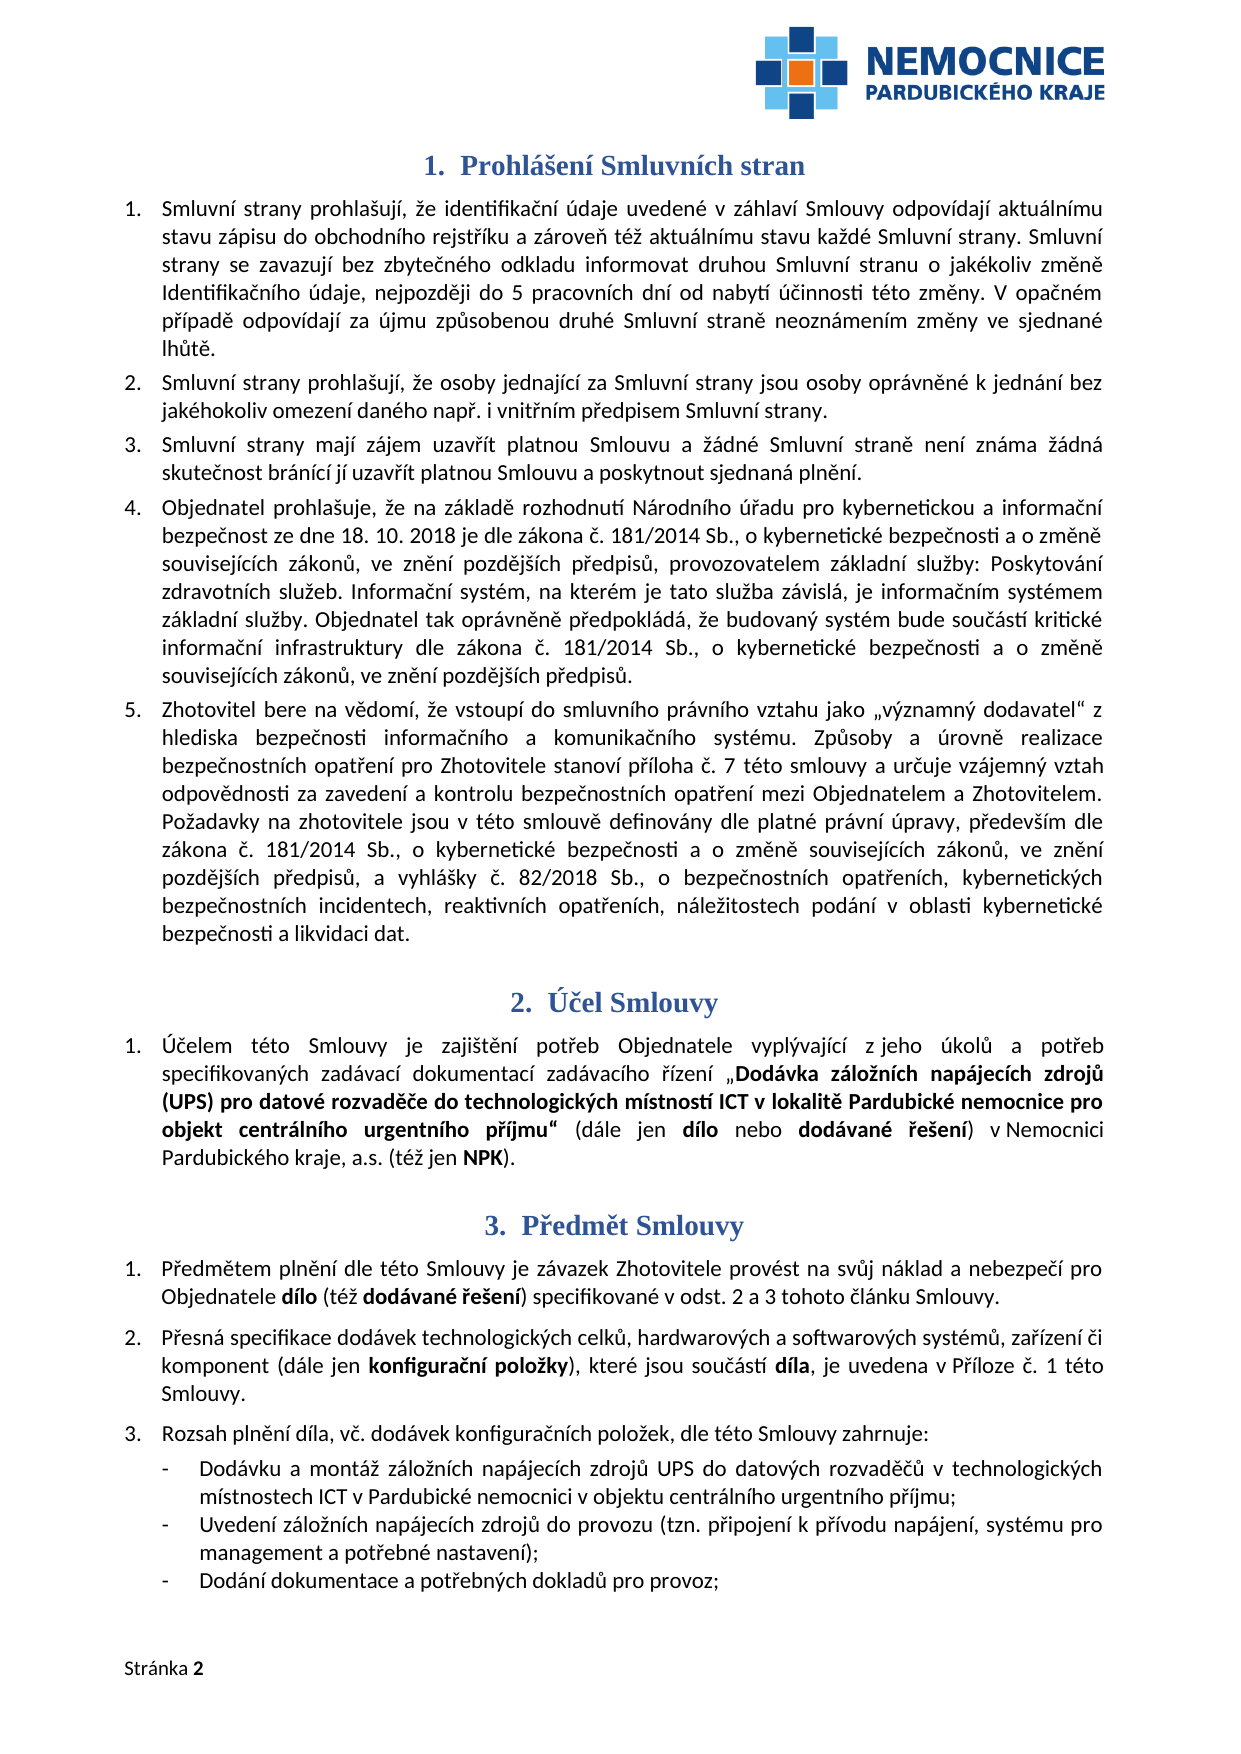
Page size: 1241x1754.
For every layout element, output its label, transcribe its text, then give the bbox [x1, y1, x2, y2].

picture [754, 25, 1105, 120]
list Smluvní strany mají zájem uzavřít platnou Smlouvu a žádné Smluvní straně není známa žádná skutečnost bránící jí uzavřít platnou Smlouvu a poskytnout sjednaná plnění. [124, 430, 1104, 486]
list Účelem této Smlouvy je zajištění potřeb Objednatele vyplývající z jeho úkolů a potřeb specifikovaných zadávací dokumentací zadávacího řízení „Dodávka záložních napájecích zdrojů (UPS) pro datové rozvaděče do technologických místností ICT v lokalitě Pardubické nemocnice pro objekt centrálního urgentního příjmu“ (dále jen dílo nebo dodávané řešení) v Nemocnici Pardubického kraje, a.s. (též jen NPK). [124, 1031, 1104, 1171]
list Uvedení záložních napájecích zdrojů do provozu (tzn. připojení k přívodu napájení, systému pro management a potřebné nastavení); [162, 1510, 1104, 1566]
list Zhotovitel bere na vědomí, že vstoupí do smluvního právního vztahu jako „významný dodavatel“ z hlediska bezpečnosti informačního a komunikačního systému. Způsoby a úrovně realizace bezpečnostních opatření pro Zhotovitele stanoví příloha č. 7 této smlouvy a určuje vzájemný vztah odpovědnosti za zavedení a kontrolu bezpečnostních opatření mezi Objednatelem a Zhotovitelem. Požadavky na zhotovitele jsou v této smlouvě definovány dle platné právní úpravy, především dle zákona č. 181/2014 Sb., o kybernetické bezpečnosti a o změně souvisejících zákonů, ve znění pozdějších předpisů, a vyhlášky č. 82/2018 Sb., o bezpečnostních opatřeních, kybernetických bezpečnostních incidentech, reaktivních opatřeních, náležitostech podání v oblasti kybernetické bezpečnosti a likvidaci dat. [124, 695, 1104, 947]
list Předmětem plnění dle této Smlouvy je závazek Zhotovitele provést na svůj náklad a nebezpečí pro Objednatele dílo (též dodávané řešení) specifikované v odst. 2 a 3 tohoto článku Smlouvy. [124, 1254, 1104, 1311]
list Objednatel prohlašuje, že na základě rozhodnutí Národního úřadu pro kybernetickou a informační bezpečnost ze dne 18. 10. 2018 je dle zákona č. 181/2014 Sb., o kybernetické bezpečnosti a o změně souvisejících zákonů, ve znění pozdějších předpisů, provozovatelem základní služby: Poskytování zdravotních služeb. Informační systém, na kterém je tato služba závislá, je informačním systémem základní služby. Objednatel tak oprávněně předpokládá, že budovaný systém bude součástí kritické informační infrastruktury dle zákona č. 181/2014 Sb., o kybernetické bezpečnosti a o změně souvisejících zákonů, ve znění pozdějších předpisů. [124, 493, 1104, 689]
subtitle Prohlášení Smluvních stran [124, 148, 1104, 181]
list Dodávku a montáž záložních napájecích zdrojů UPS do datových rozvaděčů v technologických místnostech ICT v Pardubické nemocnici v objektu centrálního urgentního příjmu; [162, 1454, 1104, 1510]
subtitle Účel Smlouvy [124, 985, 1104, 1018]
subtitle Předmět Smlouvy [124, 1208, 1104, 1242]
list Přesná specifikace dodávek technologických celků, hardwarových a softwarových systémů, zařízení či komponent (dále jen konfigurační položky), které jsou součástí díla, je uvedena v Příloze č. 1 této Smlouvy. [124, 1323, 1104, 1407]
list Smluvní strany prohlašují, že identifikační údaje uvedené v záhlaví Smlouvy odpovídají aktuálnímu stavu zápisu do obchodního rejstříku a zároveň též aktuálnímu stavu každé Smluvní strany. Smluvní strany se zavazují bez zbytečného odkladu informovat druhou Smluvní stranu o jakékoliv změně Identifikačního údaje, nejpozději do 5 pracovních dní od nabytí účinnosti této změny. V opačném případě odpovídají za újmu způsobenou druhé Smluvní straně neoznámením změny ve sjednané lhůtě. [124, 194, 1104, 362]
list Rozsah plnění díla, vč. dodávek konfiguračních položek, dle této Smlouvy zahrnuje: [124, 1419, 1104, 1448]
list Dodání dokumentace a potřebných dokladů pro provoz; [162, 1566, 1104, 1594]
list Smluvní strany prohlašují, že osoby jednající za Smluvní strany jsou osoby oprávněné k jednání bez jakéhokoliv omezení daného např. i vnitřním předpisem Smluvní strany. [124, 368, 1104, 424]
